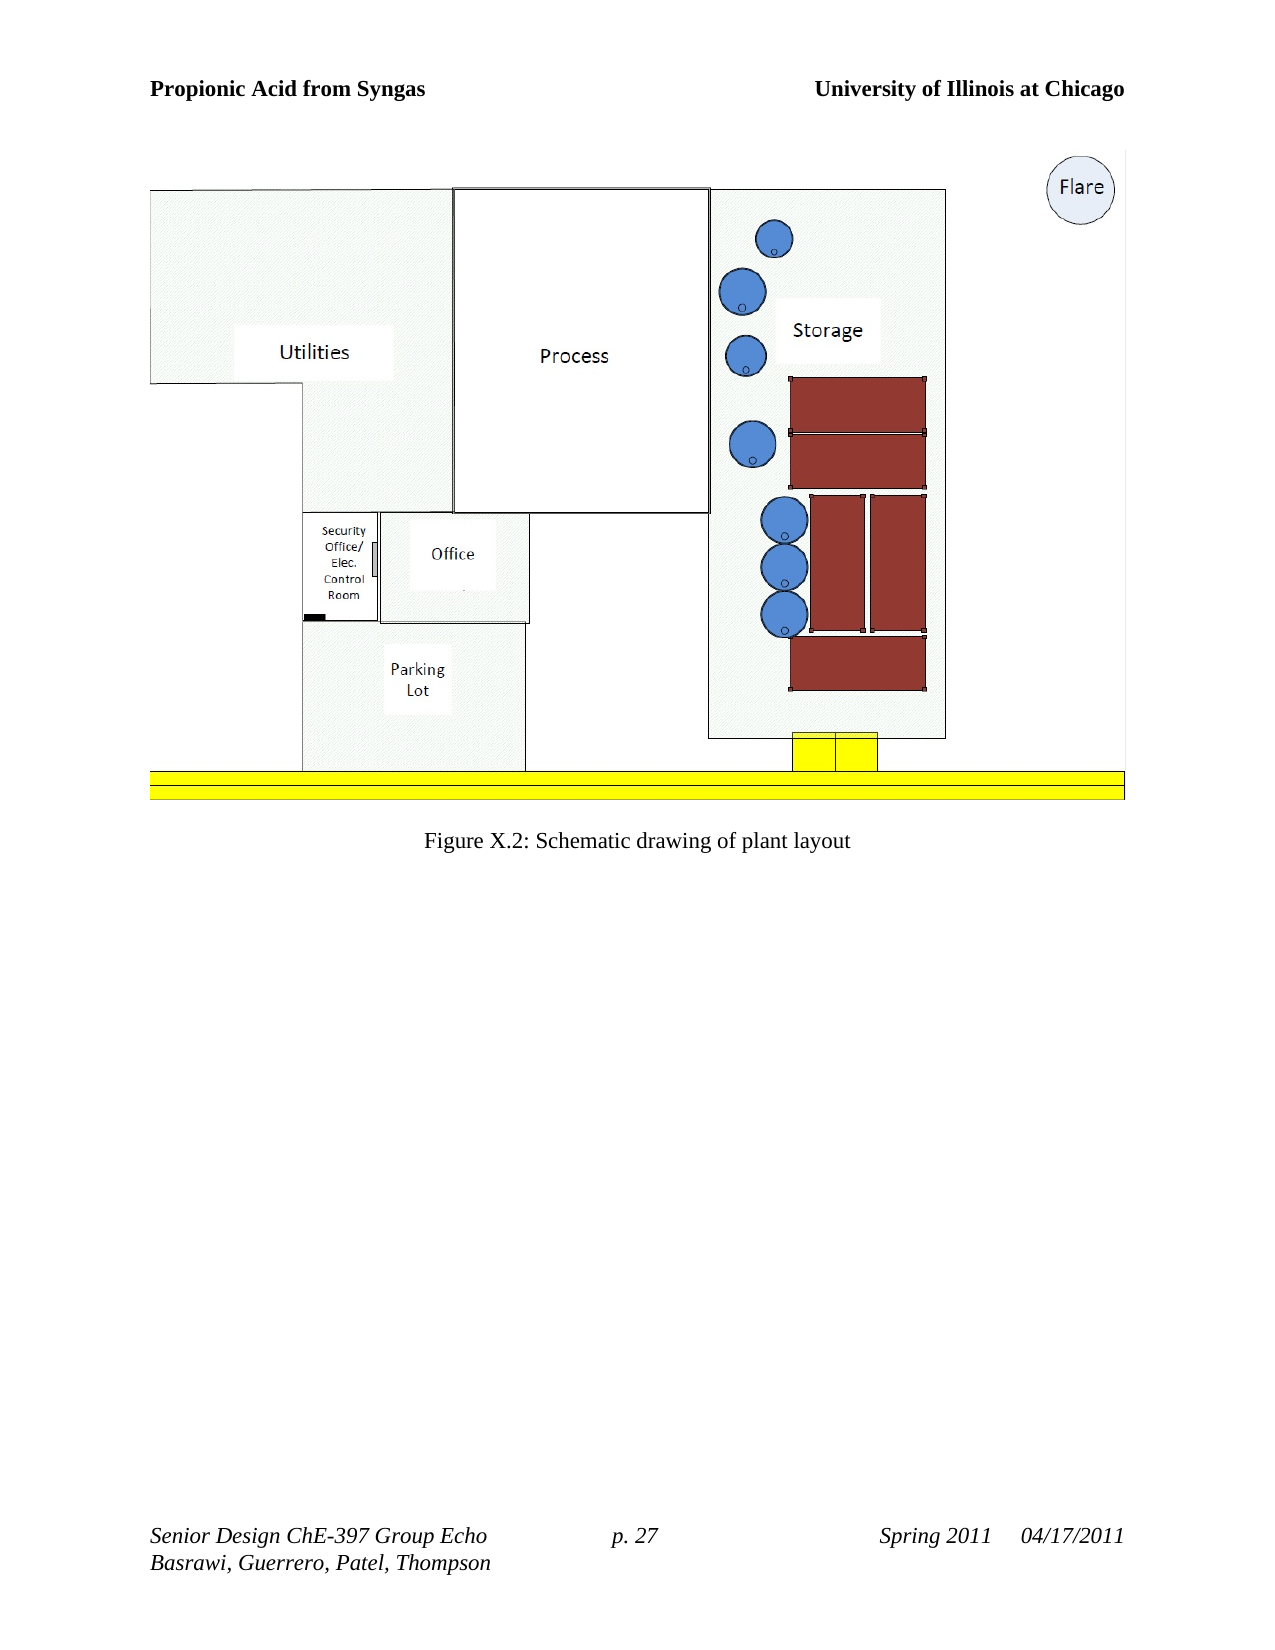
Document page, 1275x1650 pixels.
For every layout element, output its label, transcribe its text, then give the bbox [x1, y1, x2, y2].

text Figure X.2: Schematic drawing of plant layout [150, 827, 1125, 853]
picture [150, 150, 1125, 800]
